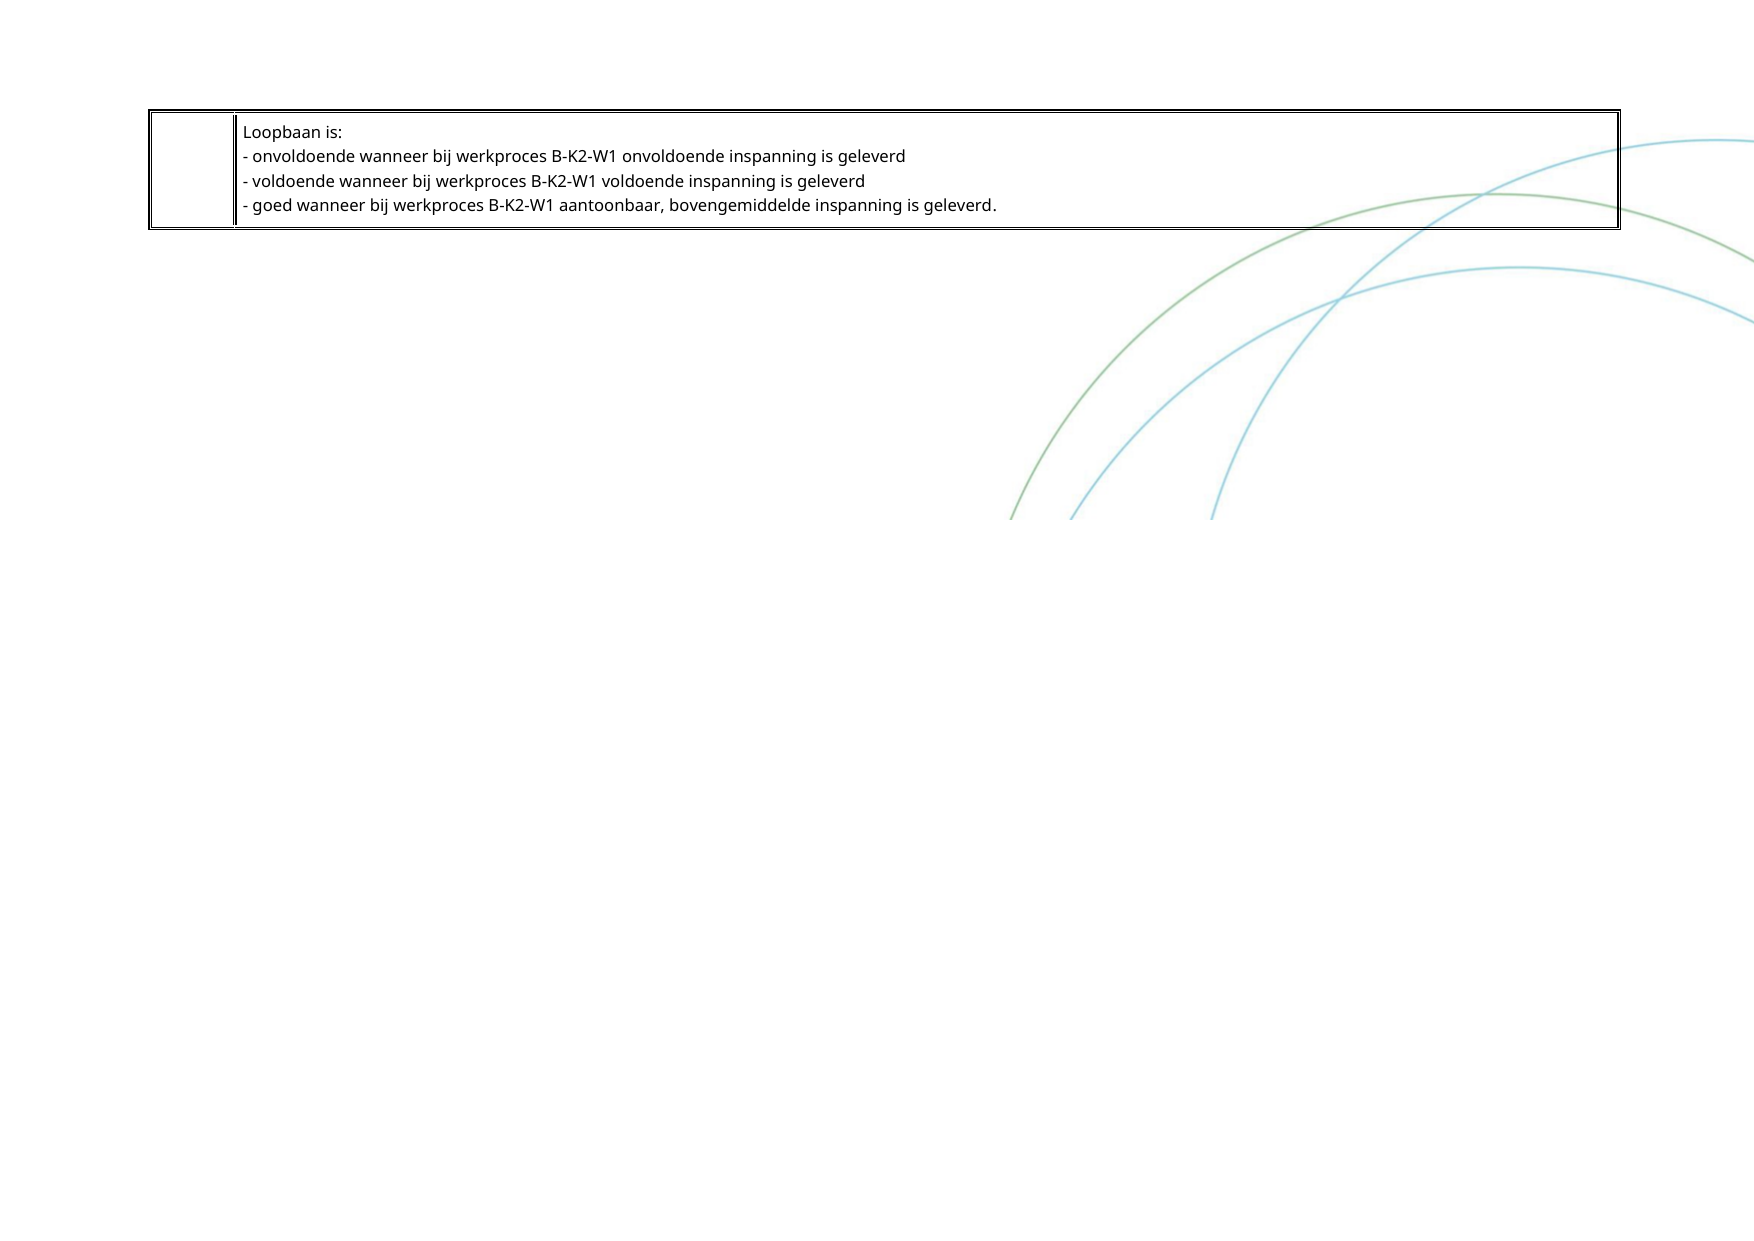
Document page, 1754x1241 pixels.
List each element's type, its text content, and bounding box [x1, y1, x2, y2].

table_cell Loopbaan is: - onvoldoende wanneer bij werkproces B-K2-W1 onvoldoende inspanning is geleverd - voldoende wanneer bij werkproces B-K2-W1 voldoende inspanning is geleverd - goed wanneer bij werkproces B-K2-W1 aantoonbaar, bovengemiddelde inspanning is geleverd. [235, 113, 1617, 226]
table_cell [152, 111, 235, 226]
picture [1003, 111, 1620, 229]
picture [1003, 109, 1754, 520]
